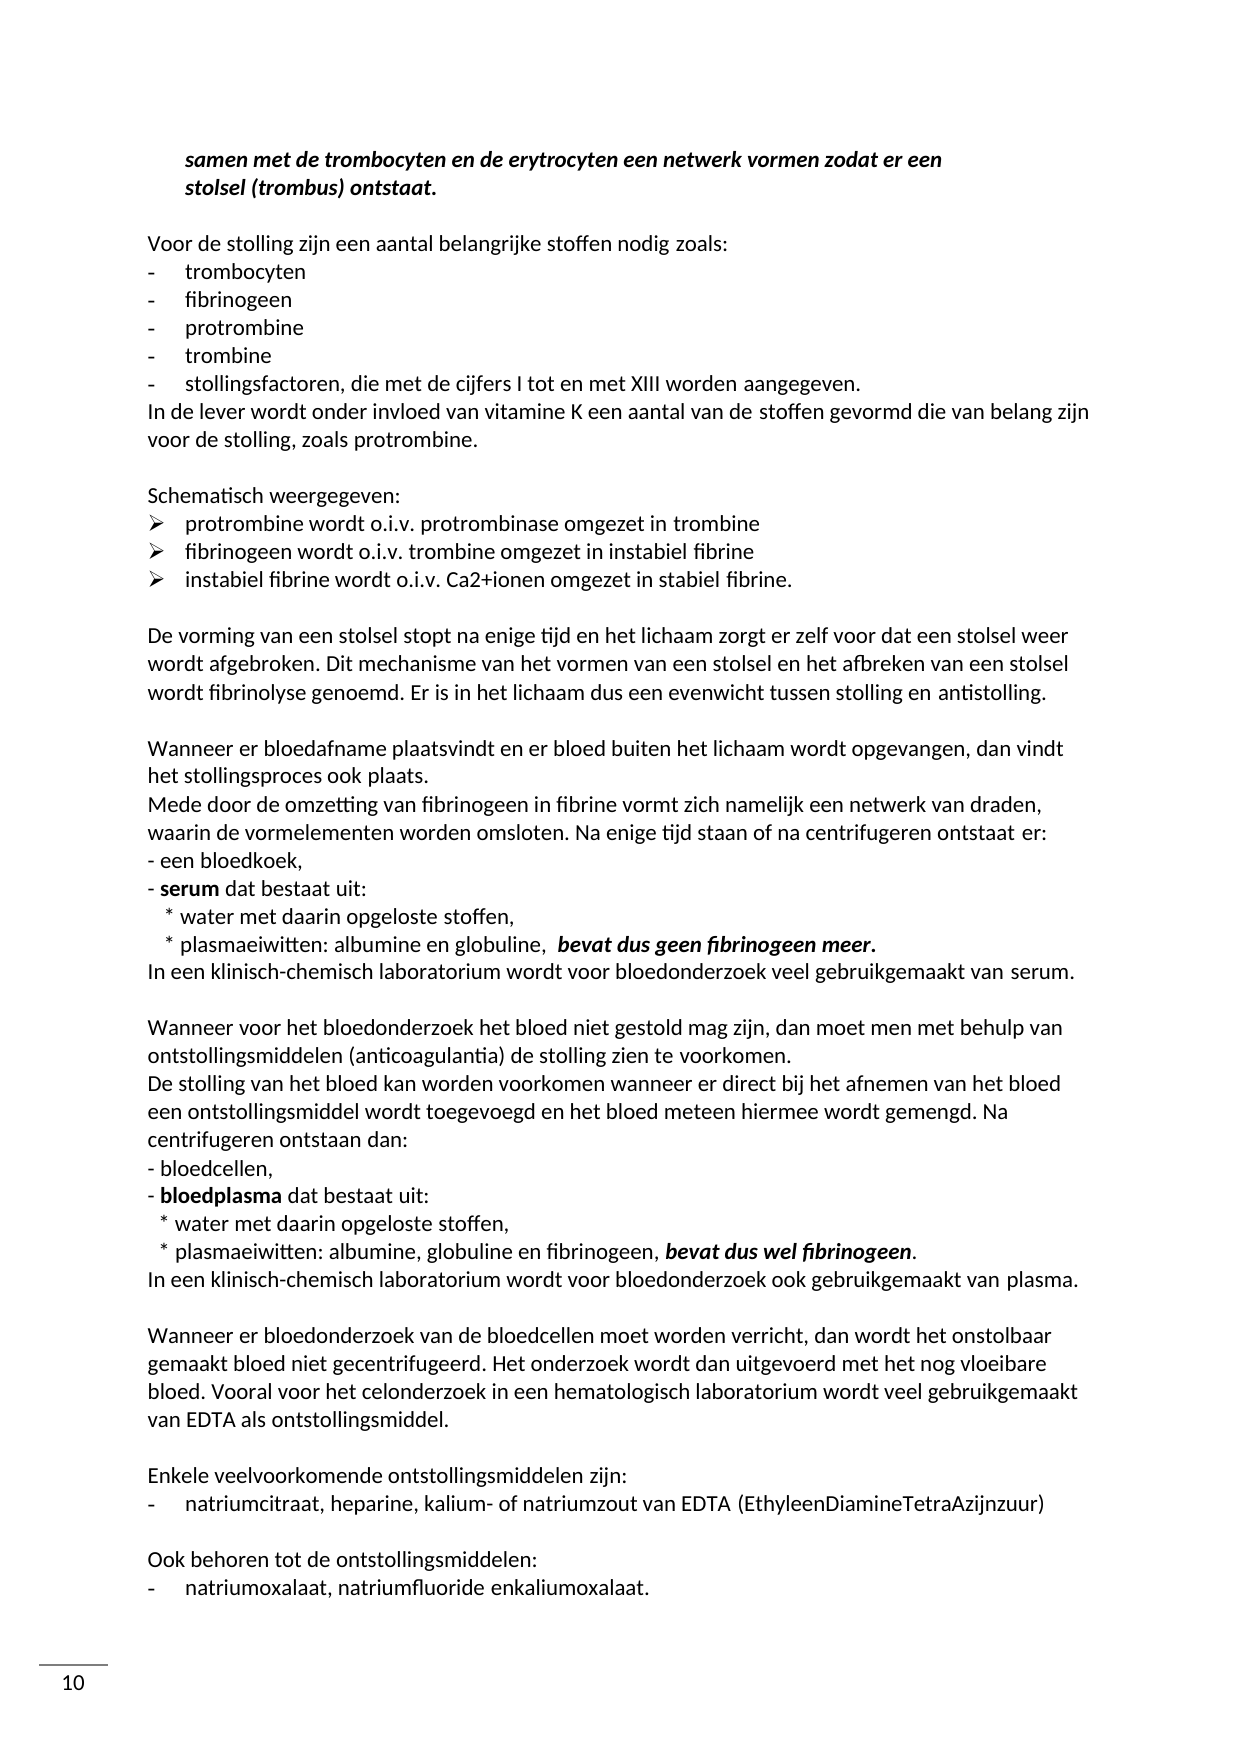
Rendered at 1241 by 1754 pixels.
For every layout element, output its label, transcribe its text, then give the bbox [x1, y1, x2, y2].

list protrombine [147, 313, 1101, 341]
list trombocyten [147, 257, 1101, 285]
text Schematisch weergegeven: [147, 481, 1088, 509]
list plasmaeiwitten: albumine, globuline en fibrinogeen, bevat dus wel fibrinogeen. [158, 1237, 1101, 1265]
list water met daarin opgeloste stoffen, [158, 1210, 1101, 1237]
list protrombine wordt o.i.v. protrombinase omgezet in trombine [147, 509, 1101, 537]
text samen met de trombocyten en de erytrocyten een netwerk vormen zodat er een stolsel (trombus) ontstaat. [185, 145, 1011, 201]
list bloedcellen, [147, 1154, 1101, 1182]
list instabiel fibrine wordt o.i.v. Ca2+ionen omgezet in stabiel fibrine. [147, 566, 1101, 593]
text De stolling van het bloed kan worden voorkomen wanneer er direct bij het afnemen van het bloed een ontstollingsmiddel wordt toegevoegd en het bloed meteen hiermee wordt gemengd. Na centrifugeren ontstaan dan: [147, 1069, 1065, 1153]
list een bloedkoek, [147, 846, 1101, 874]
list stollingsfactoren, die met de cijfers I tot en met XIII worden aangegeven. [147, 369, 1101, 397]
list serum dat bestaat uit: [147, 874, 1101, 902]
text De vorming van een stolsel stopt na enige tijd en het lichaam zorgt er zelf voor dat een stolsel weer wordt afgebroken. Dit mechanisme van het vormen van een stolsel en het afbreken van een stolsel wordt fibrinolyse genoemd. Er is in het lichaam dus een evenwicht tussen stolling en antistolling. [147, 622, 1071, 706]
text Enkele veelvoorkomende ontstollingsmiddelen zijn: [147, 1461, 1088, 1489]
text Wanneer er bloedafname plaatsvindt en er bloed buiten het lichaam wordt opgevangen, dan vindt het stollingsproces ook plaats. [147, 734, 1067, 790]
list trombine [147, 341, 1101, 369]
list bloedplasma dat bestaat uit: [147, 1182, 1101, 1210]
text In een klinisch-chemisch laboratorium wordt voor bloedonderzoek veel gebruikgemaakt van serum. [147, 958, 1088, 985]
list natriumoxalaat, natriumfluoride enkaliumoxalaat. [147, 1573, 1101, 1601]
text Mede door de omzetting van fibrinogeen in fibrine vormt zich namelijk een netwerk van draden, waarin de vormelementen worden omsloten. Na enige tijd staan of na centrifugeren ontstaat er: [147, 790, 1088, 846]
list natriumcitraat, heparine, kalium- of natriumzout van EDTA (EthyleenDiamineTetraAzijnzuur) [147, 1489, 1101, 1517]
list plasmaeiwitten: albumine en globuline, bevat dus geen fibrinogeen meer. [163, 930, 1101, 958]
text In een klinisch-chemisch laboratorium wordt voor bloedonderzoek ook gebruikgemaakt van plasma. [147, 1265, 1088, 1293]
text Ook behoren tot de ontstollingsmiddelen: [147, 1545, 1088, 1573]
text Wanneer voor het bloedonderzoek het bloed niet gestold mag zijn, dan moet men met behulp van ontstollingsmiddelen (anticoagulantia) de stolling zien te voorkomen. [147, 1013, 1067, 1069]
list fibrinogeen [147, 285, 1101, 313]
list water met daarin opgeloste stoffen, [163, 902, 1101, 930]
text Wanneer er bloedonderzoek van de bloedcellen moet worden verricht, dan wordt het onstolbaar gemaakt bloed niet gecentrifugeerd. Het onderzoek wordt dan uitgevoerd met het nog vloeibare bloed. Vooral voor het celonderzoek in een hematologisch laboratorium wordt veel gebruikgemaakt van EDTA als ontstollingsmiddel. [147, 1321, 1082, 1433]
text In de lever wordt onder invloed van vitamine K een aantal van de stoffen gevormd die van belang zijn voor de stolling, zoals protrombine. [147, 397, 1092, 453]
text Voor de stolling zijn een aantal belangrijke stoffen nodig zoals: [147, 229, 1088, 257]
list fibrinogeen wordt o.i.v. trombine omgezet in instabiel fibrine [147, 537, 1101, 566]
